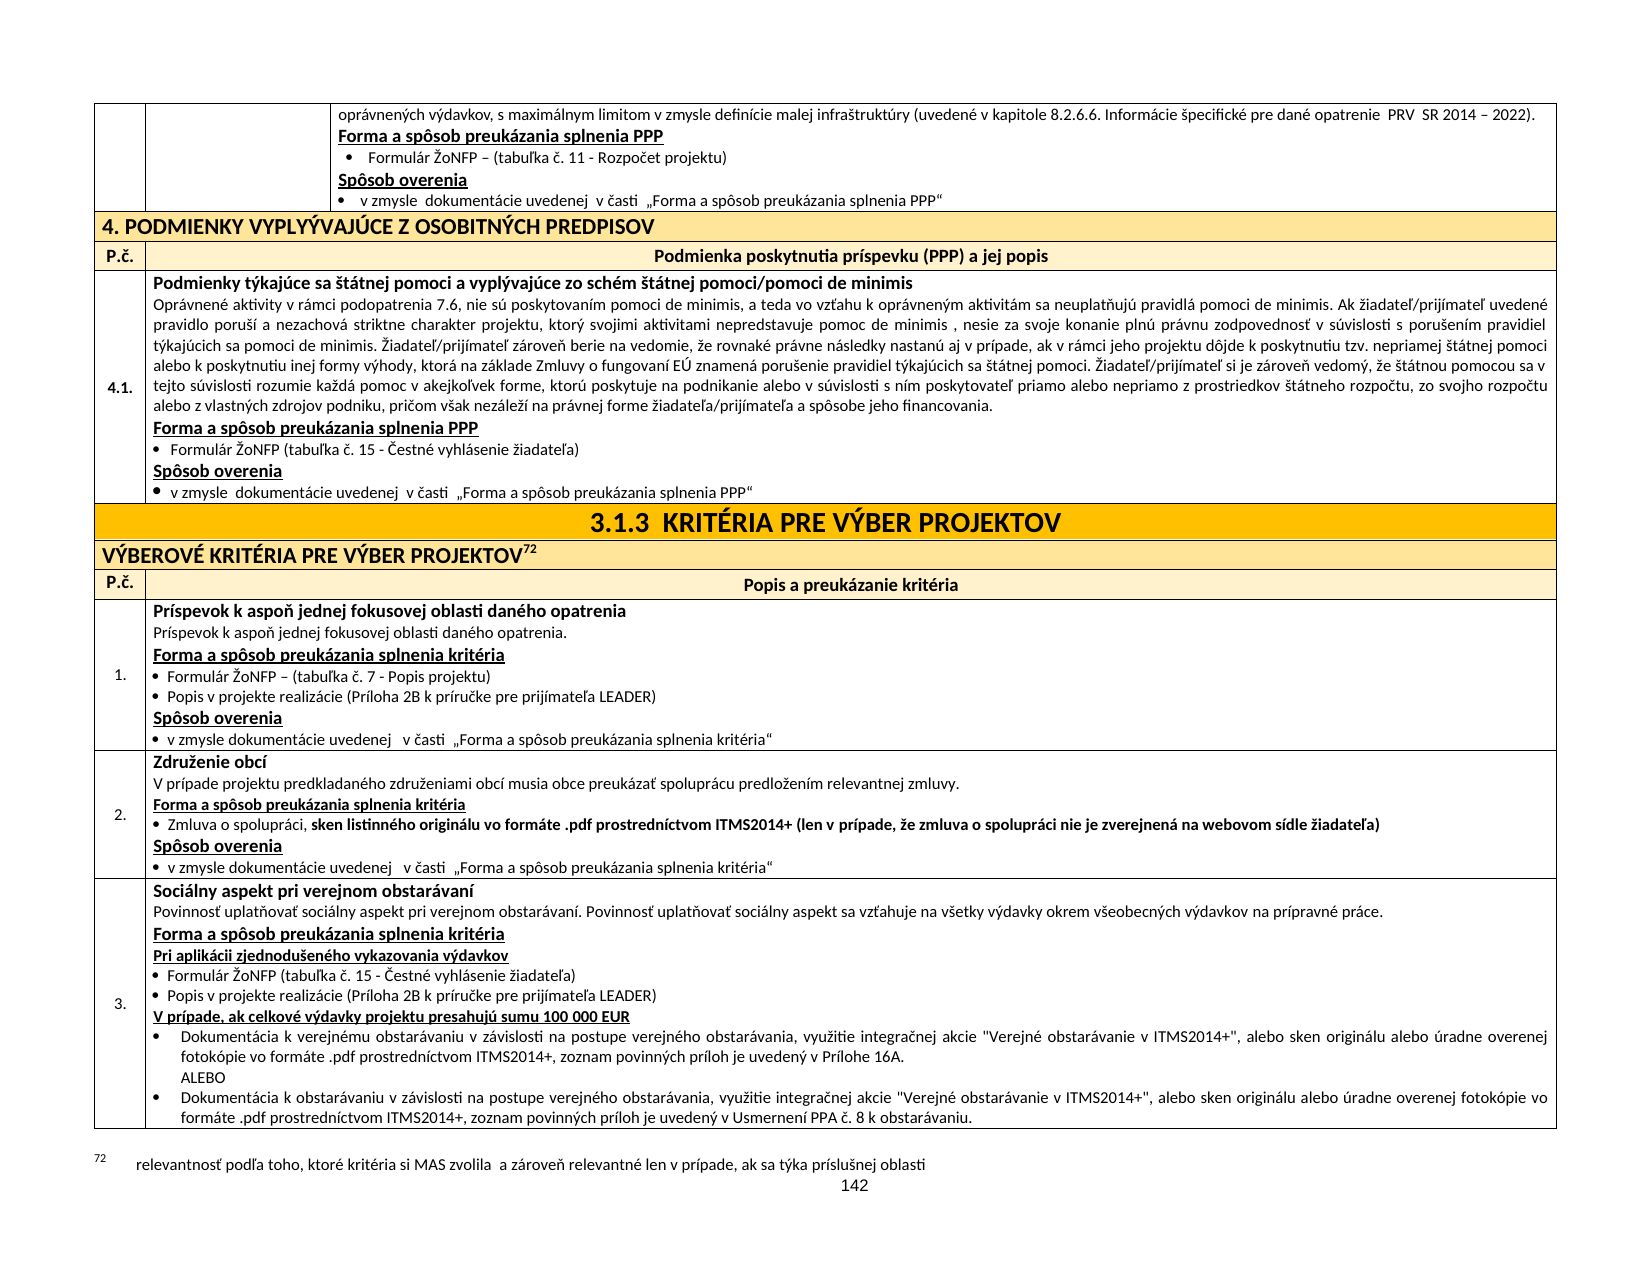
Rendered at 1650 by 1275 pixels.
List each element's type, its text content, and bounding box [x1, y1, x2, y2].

table_cell Podmienka poskytnutia príspevku (PPP) a jej popis [146, 242, 1556, 270]
table_cell 4.1. [95, 271, 145, 503]
table_cell Popis a preukázanie kritéria [146, 570, 1556, 599]
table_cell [146, 879, 1556, 1128]
table_cell 3. [95, 879, 145, 1128]
table_cell 3.1.3 Kritéria pre výber projektov [95, 504, 1556, 539]
table_cell Príspevok k aspoň jednej fokusovej oblasti daného opatrenia Príspevok k aspoň jednej fokusovej oblasti daného opatrenia. Forma a spôsob preukázania splnenia kritéria Formulár ŽoNFP – (tabuľka č. 7 - Popis projektu) Popis v projekte realizácie (Príloha 2B k príručke pre prijímateľa LEADER) Spôsob overenia v zmysle dokumentácie uvedenej v časti „Forma a spôsob preukázania splnenia kritéria“ [146, 600, 1556, 750]
table_cell 1. [95, 600, 145, 750]
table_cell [331, 104, 1556, 211]
table_cell P.č. [95, 570, 145, 599]
table_cell Podmienky týkajúce sa štátnej pomoci a vyplývajúce zo schém štátnej pomoci/pomoci de minimis Oprávnené aktivity v rámci podopatrenia 7.6, nie sú poskytovaním pomoci de minimis, a teda vo vzťahu k oprávneným aktivitám sa neuplatňujú pravidlá pomoci de minimis. Ak žiadateľ/prijímateľ uvedené pravidlo poruší a nezachová striktne charakter projektu, ktorý svojimi aktivitami nepredstavuje pomoc de minimis , nesie za svoje konanie plnú právnu zodpovednosť v súvislosti s porušením pravidiel týkajúcich sa pomoci de minimis. Žiadateľ/prijímateľ zároveň berie na vedomie, že rovnaké právne následky nastanú aj v prípade, ak v rámci jeho projektu dôjde k poskytnutiu tzv. nepriamej štátnej pomoci alebo k poskytnutiu inej formy výhody, ktorá na základe Zmluvy o fungovaní EÚ znamená porušenie pravidiel týkajúcich sa štátnej pomoci. Žiadateľ/prijímateľ si je zároveň vedomý, že štátnou pomocou sa v tejto súvislosti rozumie každá pomoc v akejkoľvek forme, ktorú poskytuje na podnikanie alebo v súvislosti s ním poskytovateľ priamo alebo nepriamo z prostriedkov štátneho rozpočtu, zo svojho rozpočtu alebo z vlastných zdrojov podniku, pričom však nezáleží na právnej forme žiadateľa/prijímateľa a spôsobe jeho financovania. Forma a spôsob preukázania splnenia PPP Formulár ŽoNFP (tabuľka č. 15 - Čestné vyhlásenie žiadateľa) Spôsob overenia v zmysle dokumentácie uvedenej v časti „Forma a spôsob preukázania splnenia PPP“ [146, 271, 1556, 503]
table_cell Združenie obcí V prípade projektu predkladaného združeniami obcí musia obce preukázať spoluprácu predložením relevantnej zmluvy. Forma a spôsob preukázania splnenia kritéria Zmluva o spolupráci, sken listinného originálu vo formáte .pdf prostredníctvom ITMS2014+ (len v prípade, že zmluva o spolupráci nie je zverejnená na webovom sídle žiadateľa) Spôsob overenia v zmysle dokumentácie uvedenej v časti „Forma a spôsob preukázania splnenia kritéria“ [146, 751, 1556, 878]
table_cell P.č. [95, 242, 145, 270]
table_cell VÝBEROVÉ KRITÉRIA PRE VÝBER PROJEKTOV [95, 541, 1556, 569]
table_cell 4. PODMIENKY VYPLYÝVAJÚCE Z OSOBITNÝCH PREDPISOV [95, 212, 1556, 241]
table_cell 2. [95, 751, 145, 878]
